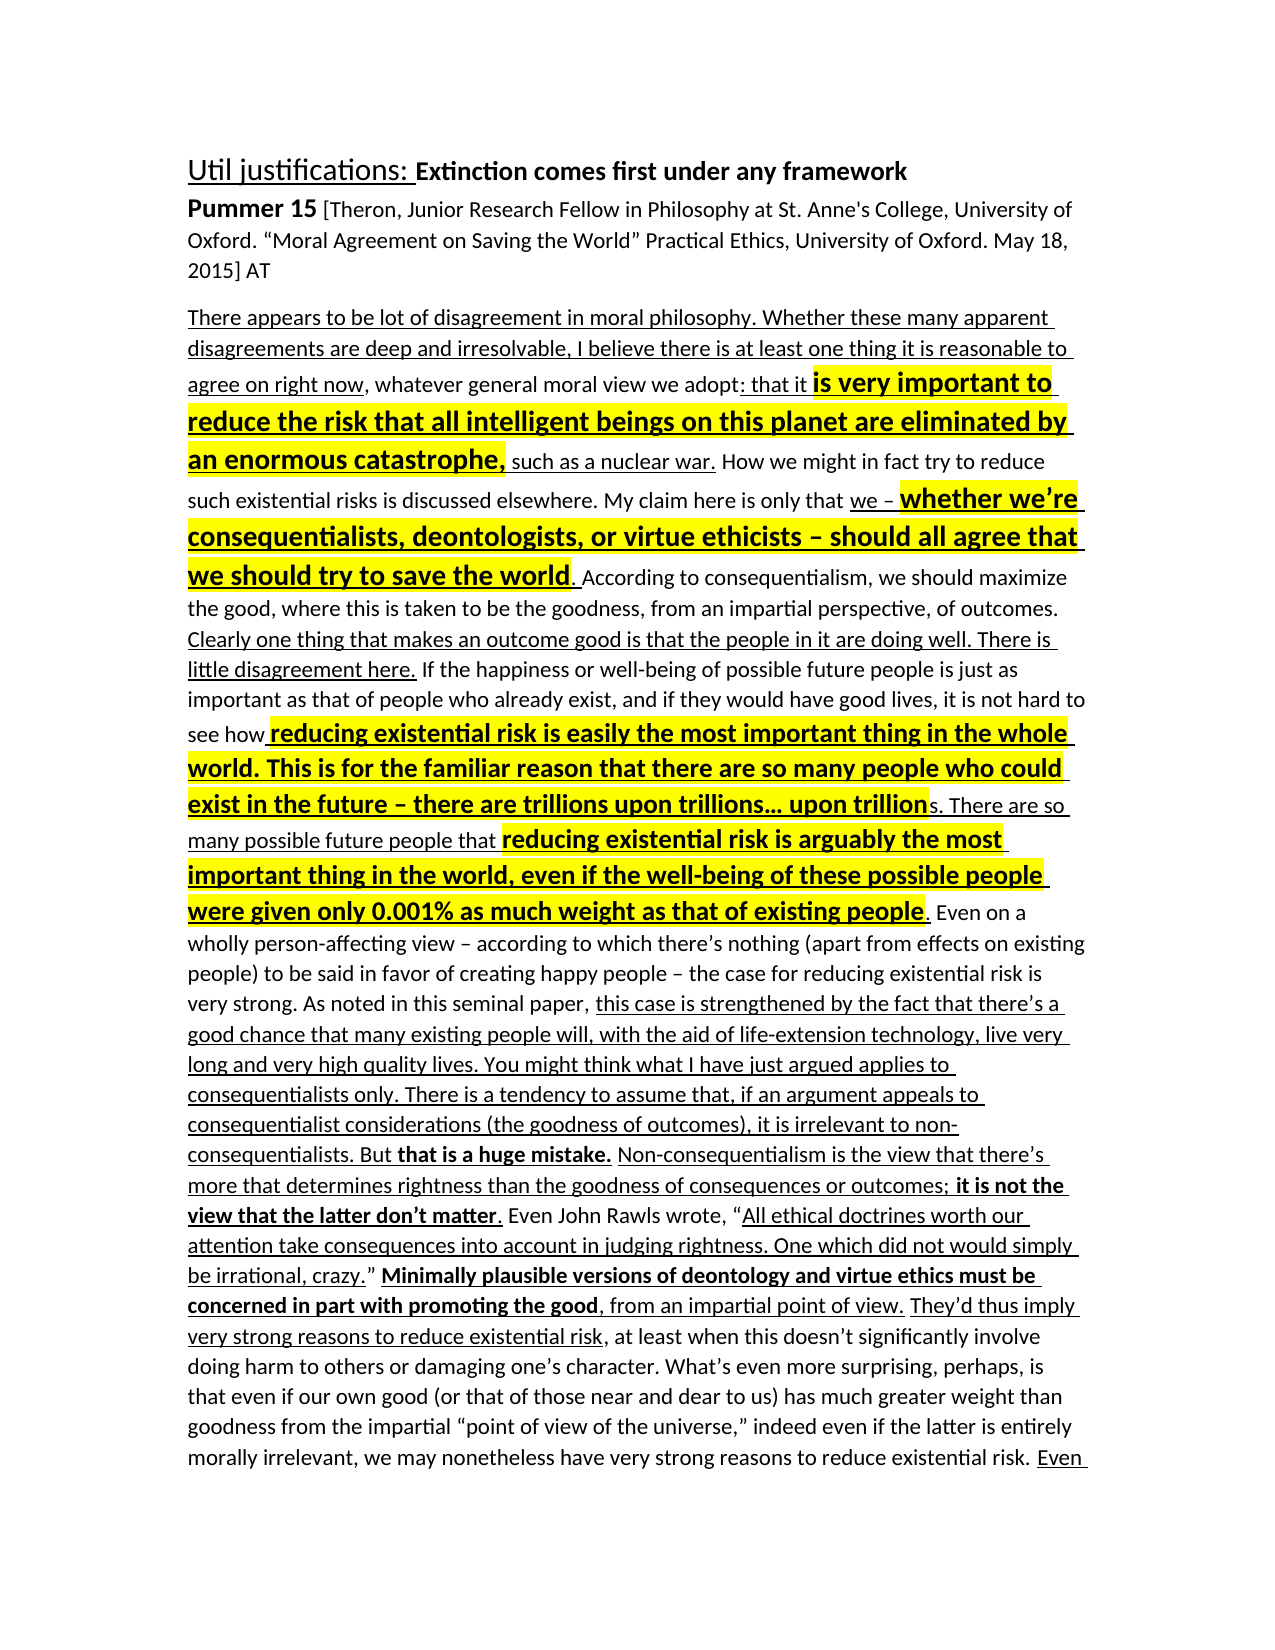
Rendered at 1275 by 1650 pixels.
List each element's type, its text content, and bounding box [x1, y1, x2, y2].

subtitle Util justifications: Extinction comes first under any framework [187, 150, 1087, 188]
text Pummer 15 [Theron, Junior Research Fellow in Philosophy at St. Anne's College, University of Oxford. “Moral Agreement on Saving the World” Practical Ethics, University of Oxford. May 18, 2015] AT [187, 191, 1087, 284]
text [187, 303, 1087, 1471]
